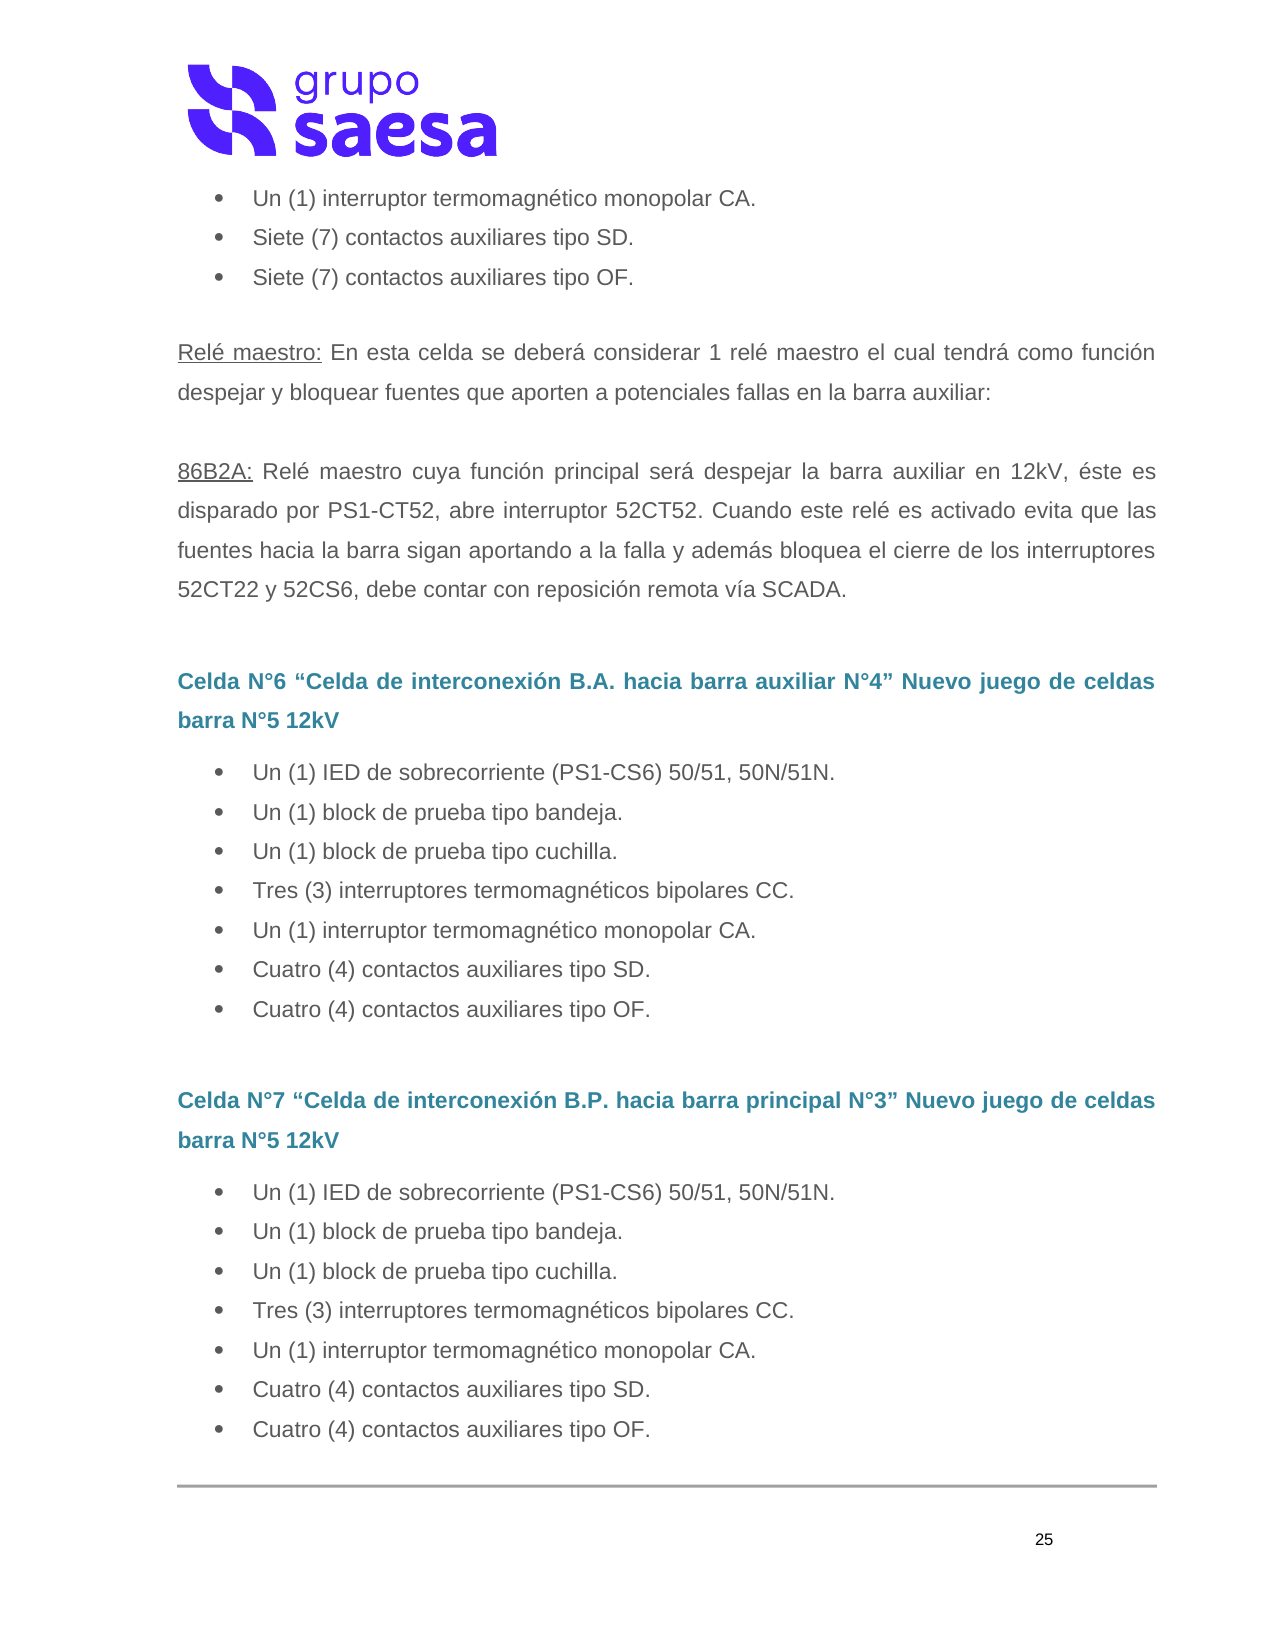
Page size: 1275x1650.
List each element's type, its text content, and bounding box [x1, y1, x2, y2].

list Tres (3) interruptores termomagnéticos bipolares CC. [215, 877, 1157, 904]
list Cuatro (4) contactos auxiliares tipo SD. [215, 956, 1157, 983]
list Siete (7) contactos auxiliares tipo SD. [215, 224, 1157, 251]
text Relé maestro: En esta celda se deberá considerar 1 relé maestro el cual tendrá como función despejar y bloquear fuentes que aporten a potenciales fallas en la barra auxiliar: [177, 339, 1157, 405]
list Un (1) block de prueba tipo bandeja. [215, 1218, 1157, 1245]
picture [177, 56, 506, 160]
list Un (1) interruptor termomagnético monopolar CA. [215, 917, 1157, 943]
text 86B2A: Relé maestro cuya función principal será despejar la barra auxiliar en 12kV, éste es disparado por PS1-CT52, abre interruptor 52CT52. Cuando este relé es activado evita que las fuentes hacia la barra sigan aportando a la falla y además bloquea el cierre de los interruptores 52CT22 y 52CS6, debe contar con reposición remota vía SCADA. [177, 458, 1157, 602]
list Cuatro (4) contactos auxiliares tipo SD. [215, 1376, 1157, 1403]
list Un (1) IED de sobrecorriente (PS1-CS6) 50/51, 50N/51N. [215, 759, 1157, 785]
list Un (1) block de prueba tipo cuchilla. [215, 838, 1157, 864]
text Celda N°6 “Celda de interconexión B.A. hacia barra auxiliar N°4” Nuevo juego de celdas barra N°5 12kV [177, 668, 1157, 733]
list Un (1) interruptor termomagnético monopolar CA. [215, 1337, 1157, 1363]
list Un (1) block de prueba tipo bandeja. [215, 798, 1157, 825]
list Siete (7) contactos auxiliares tipo OF. [215, 264, 1157, 290]
list Cuatro (4) contactos auxiliares tipo OF. [215, 1416, 1157, 1442]
list Un (1) interruptor termomagnético monopolar CA. [215, 185, 1157, 211]
list Un (1) IED de sobrecorriente (PS1-CS6) 50/51, 50N/51N. [215, 1179, 1157, 1205]
list Tres (3) interruptores termomagnéticos bipolares CC. [215, 1297, 1157, 1324]
text Celda N°7 “Celda de interconexión B.P. hacia barra principal N°3” Nuevo juego de celdas barra N°5 12kV [177, 1087, 1157, 1153]
list Cuatro (4) contactos auxiliares tipo OF. [215, 996, 1157, 1022]
list Un (1) block de prueba tipo cuchilla. [215, 1258, 1157, 1284]
